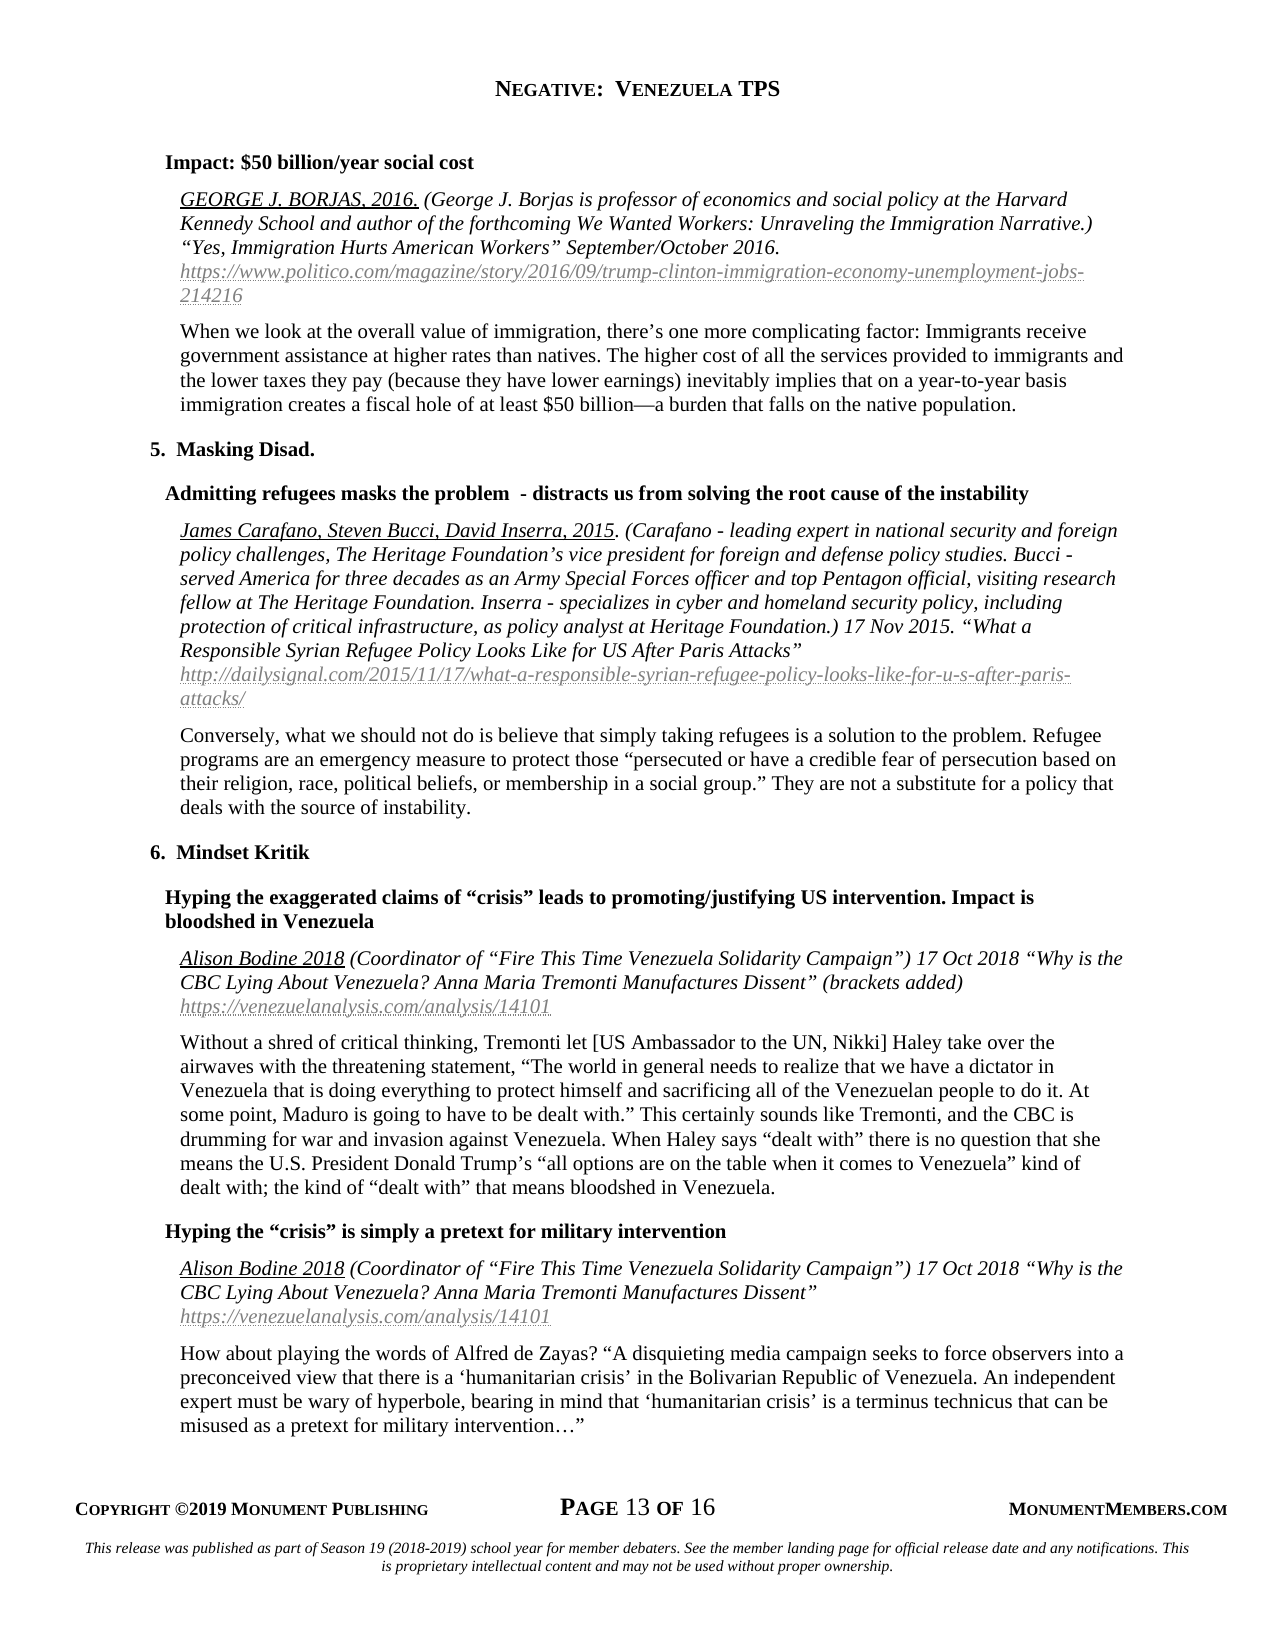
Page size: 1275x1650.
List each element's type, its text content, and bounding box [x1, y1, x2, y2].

text Hyping the “crisis” is simply a pretext for military intervention [165, 1219, 1125, 1243]
text Admitting refugees masks the problem - distracts us from solving the root cause of the instability [165, 481, 1125, 505]
text James Carafano, Steven Bucci, David Inserra, 2015. (Carafano - leading expert in national security and foreign policy challenges, The Heritage Foundation’s vice president for foreign and defense policy studies. Bucci - served America for three decades as an Army Special Forces officer and top Pentagon official, visiting research fellow at The Heritage Foundation. Inserra - specializes in cyber and homeland security policy, including protection of critical infrastructure, as policy analyst at Heritage Foundation.) 17 Nov 2015. “What a Responsible Syrian Refugee Policy Looks Like for US After Paris Attacks” http://dailysignal.com/2015/11/17/what-a-responsible-syrian-refugee-policy-looks-like-for-u-s-after-paris-attacks/ [180, 518, 1125, 710]
text How about playing the words of Alfred de Zayas? “A disquieting media campaign seeks to force observers into a preconceived view that there is a ‘humanitarian crisis’ in the Bolivarian Republic of Venezuela. An independent expert must be wary of hyperbole, bearing in mind that ‘humanitarian crisis’ is a terminus technicus that can be misused as a pretext for military intervention…” [180, 1341, 1125, 1437]
text Alison Bodine 2018 (Coordinator of “Fire This Time Venezuela Solidarity Campaign”) 17 Oct 2018 “Why is the CBC Lying About Venezuela? Anna Maria Tremonti Manufactures Dissent” https://venezuelanalysis.com/analysis/14101 [180, 1256, 1125, 1328]
text When we look at the overall value of immigration, there’s one more complicating factor: Immigrants receive government assistance at higher rates than natives. The higher cost of all the services provided to immigrants and the lower taxes they pay (because they have lower earnings) inevitably implies that on a year-to-year basis immigration creates a fiscal hole of at least $50 billion—a burden that falls on the native population. [180, 319, 1125, 416]
text Hyping the exaggerated claims of “crisis” leads to promoting/justifying US intervention. Impact is bloodshed in Venezuela [165, 885, 1125, 933]
text 5. Masking Disad. [150, 436, 1125, 461]
text Without a shred of critical thinking, Tremonti let [US Ambassador to the UN, Nikki] Haley take over the airwaves with the threatening statement, “The world in general needs to realize that we have a dictator in Venezuela that is doing everything to protect himself and sacrificing all of the Venezuelan people to do it. At some point, Maduro is going to have to be dealt with.” This certainly sounds like Tremonti, and the CBC is drumming for war and invasion against Venezuela. When Haley says “dealt with” there is no question that she means the U.S. President Donald Trump’s “all options are on the table when it comes to Venezuela” kind of dealt with; the kind of “dealt with” that means bloodshed in Venezuela. [180, 1030, 1125, 1199]
text GEORGE J. BORJAS, 2016. (George J. Borjas is professor of economics and social policy at the Harvard Kennedy School and author of the forthcoming We Wanted Workers: Unraveling the Immigration Narrative.) “Yes, Immigration Hurts American Workers” September/October 2016. https://www.politico.com/magazine/story/2016/09/trump-clinton-immigration-economy-unemployment-jobs-214216 [180, 187, 1125, 307]
text 6. Mindset Kritik [150, 840, 1125, 864]
text Impact: $50 billion/year social cost [165, 150, 1125, 174]
text Conversely, what we should not do is believe that simply taking refugees is a solution to the problem. Refugee programs are an emergency measure to protect those “persecuted or have a credible fear of persecution based on their religion, race, political beliefs, or membership in a social group.” They are not a substitute for a policy that deals with the source of instability. [180, 723, 1125, 819]
text Alison Bodine 2018 (Coordinator of “Fire This Time Venezuela Solidarity Campaign”) 17 Oct 2018 “Why is the CBC Lying About Venezuela? Anna Maria Tremonti Manufactures Dissent” (brackets added) https://venezuelanalysis.com/analysis/14101 [180, 946, 1125, 1018]
